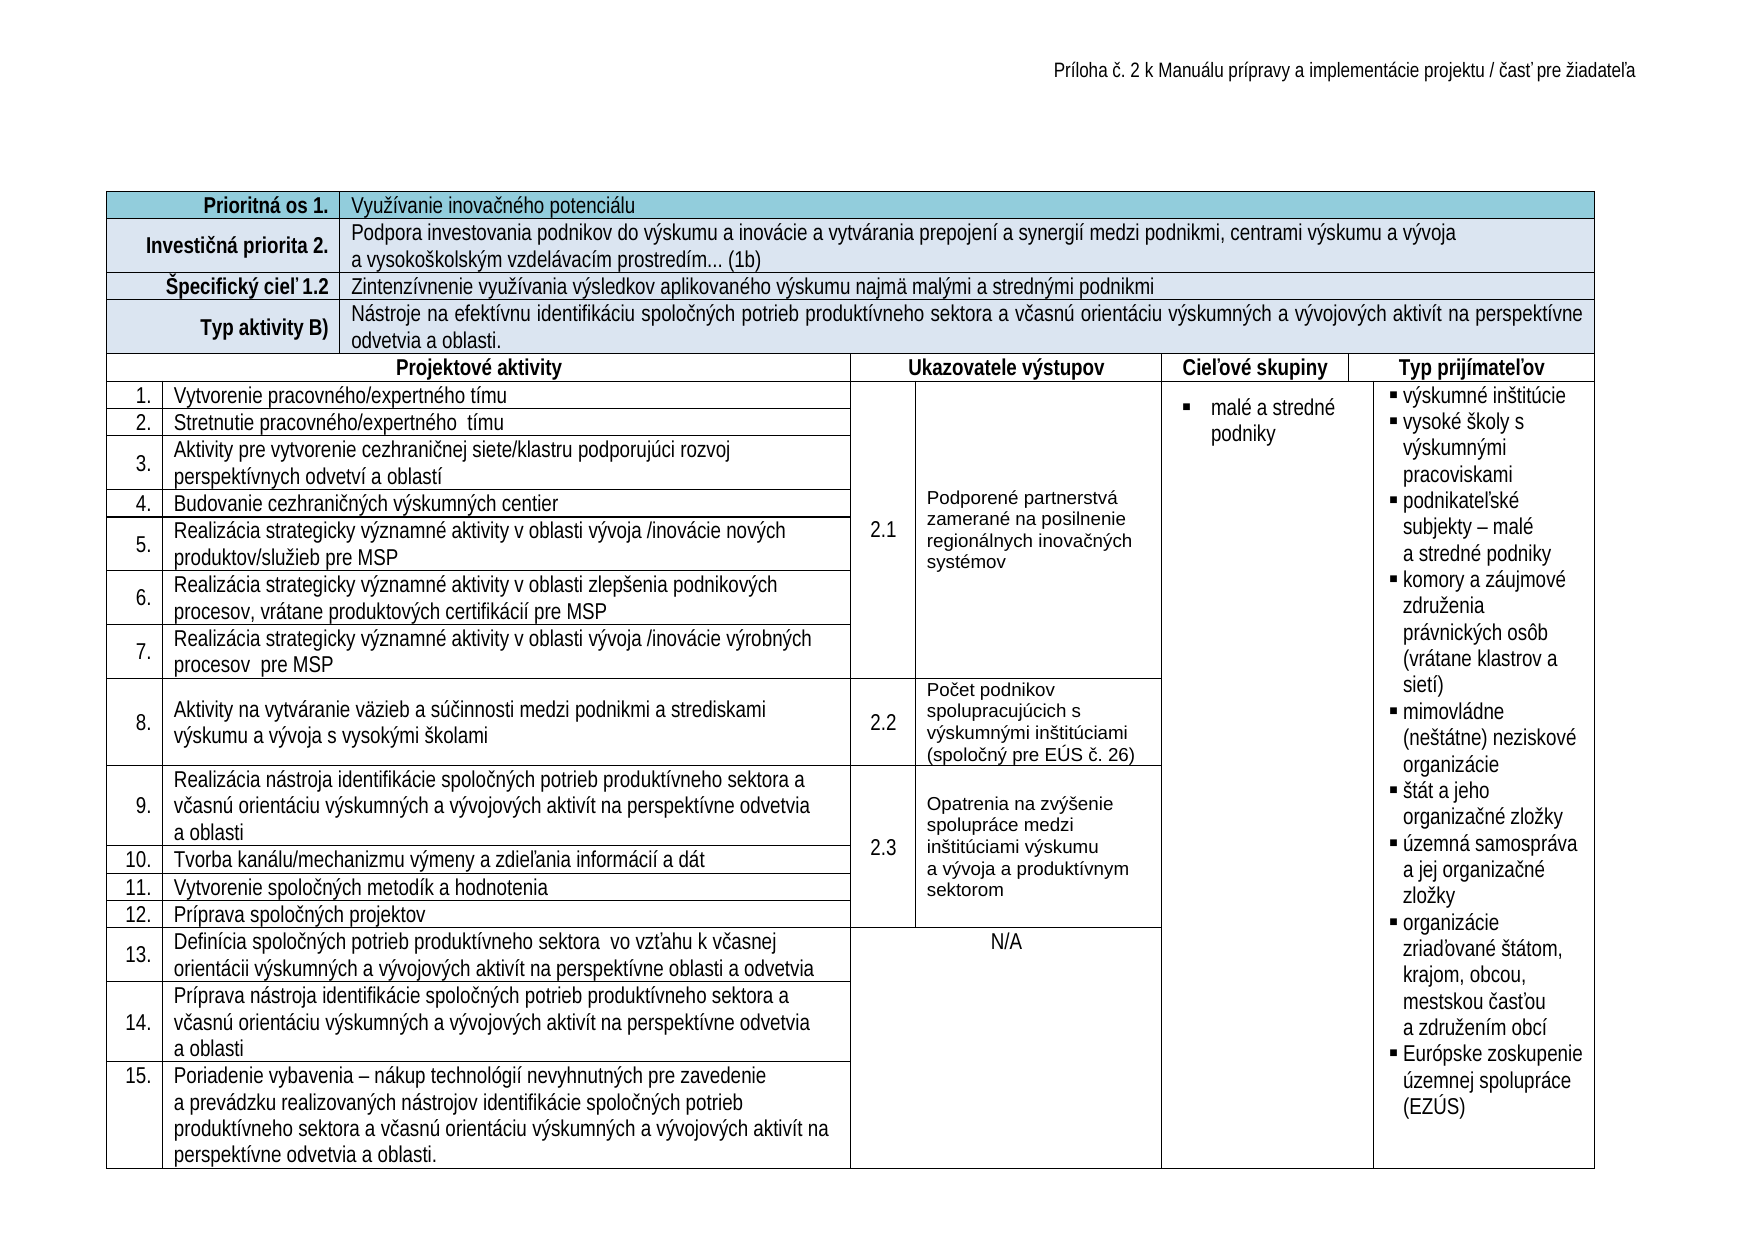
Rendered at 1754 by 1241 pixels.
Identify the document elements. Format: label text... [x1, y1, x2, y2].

table_cell Vytvorenie spoločných metodík a hodnotenia [163, 874, 850, 900]
table_cell Podporené partnerstvá zamerané na posilnenie regionálnych inovačných systémov [916, 382, 1161, 678]
table_cell 2.2 [851, 679, 915, 765]
table_cell 5. [107, 518, 162, 570]
table_cell 8. [107, 679, 162, 765]
table_cell Vytvorenie pracovného/expertného tímu [163, 382, 850, 408]
table_cell Aktivity na vytváranie väzieb a súčinnosti medzi podnikmi a strediskami výskumu a vývoja s vysokými školami [163, 679, 850, 765]
table_cell Realizácia nástroja identifikácie spoločných potrieb produktívneho sektora a včasnú orientáciu výskumných a vývojových aktivít na perspektívne odvetvia a oblasti [163, 766, 850, 845]
table_cell Typ aktivity B) [107, 300, 339, 353]
table_cell Zintenzívnenie využívania výsledkov aplikovaného výskumu najmä malými a strednými podnikmi [340, 273, 1594, 299]
table_cell Aktivity pre vytvorenie cezhraničnej siete/klastru podporujúci rozvoj perspektívnych odvetví a oblastí [163, 436, 850, 489]
table_cell 1. [107, 382, 162, 408]
table_cell 11. [107, 874, 162, 900]
table_cell 14. [107, 982, 162, 1061]
table_cell Realizácia strategicky významné aktivity v oblasti vývoja /inovácie výrobných procesov pre MSP [163, 625, 850, 678]
table_cell 2.1 [851, 382, 915, 678]
table_cell Projektové aktivity [107, 354, 850, 381]
table_cell 9. [107, 766, 162, 845]
table_cell 12. [107, 901, 162, 927]
table_cell Realizácia strategicky významné aktivity v oblasti zlepšenia podnikových procesov, vrátane produktových certifikácií pre MSP [163, 571, 850, 624]
table_cell Typ prijímateľov [1349, 354, 1594, 381]
table_cell Budovanie cezhraničných výskumných centier [163, 490, 850, 516]
table_header Využívanie inovačného potenciálu [340, 192, 1594, 218]
table_cell 13. [107, 928, 162, 981]
table_cell Tvorba kanálu/mechanizmu výmeny a zdieľania informácií a dát [163, 846, 850, 872]
table_cell malé a stredné podniky [1162, 382, 1373, 1168]
table_cell Realizácia strategicky významné aktivity v oblasti vývoja /inovácie nových produktov/služieb pre MSP [163, 518, 850, 570]
table_cell Nástroje na efektívnu identifikáciu spoločných potrieb produktívneho sektora a včasnú orientáciu výskumných a vývojových aktivít na perspektívne odvetvia a oblasti. [340, 300, 1594, 353]
table_cell Poriadenie vybavenia – nákup technológií nevyhnutných pre zavedenie a prevádzku realizovaných nástrojov identifikácie spoločných potrieb produktívneho sektora a včasnú orientáciu výskumných a vývojových aktivít na perspektívne odvetvia a oblasti. [163, 1062, 850, 1168]
table_cell 2.3 [851, 766, 915, 927]
table_cell N/A [851, 928, 1161, 1168]
table_cell Príprava spoločných projektov [163, 901, 850, 927]
table_cell Príprava nástroja identifikácie spoločných potrieb produktívneho sektora a včasnú orientáciu výskumných a vývojových aktivít na perspektívne odvetvia a oblasti [163, 982, 850, 1061]
table_cell Ukazovatele výstupov [851, 354, 1161, 381]
table_cell Podpora investovania podnikov do výskumu a inovácie a vytvárania prepojení a synergií medzi podnikmi, centrami výskumu a vývoja a vysokoškolským vzdelávacím prostredím... (1b) [340, 219, 1594, 272]
table_cell výskumné inštitúcie vysoké školy s výskumnými pracoviskami podnikateľské subjekty – malé a stredné podniky komory a záujmové združenia právnických osôb (vrátane klastrov a sietí) mimovládne (neštátne) neziskové organizácie štát a jeho organizačné zložky územná samospráva a jej organizačné zložky organizácie zriaďované štátom, krajom, obcou, mestskou časťou a združením obcí Európske zoskupenie územnej spolupráce (EZÚS) [1374, 382, 1594, 1168]
table_cell 15. [107, 1062, 162, 1168]
table_header Prioritná os 1. [107, 192, 339, 218]
table_cell Stretnutie pracovného/expertného tímu [163, 409, 850, 435]
table_cell Investičná priorita 2. [107, 219, 339, 272]
table_cell Opatrenia na zvýšenie spolupráce medzi inštitúciami výskumu a vývoja a produktívnym sektorom [916, 766, 1161, 927]
table_cell 7. [107, 625, 162, 678]
table_cell 10. [107, 846, 162, 872]
table_cell 4. [107, 490, 162, 516]
table_cell 2. [107, 409, 162, 435]
table_cell 3. [107, 436, 162, 489]
table_cell Špecifický cieľ 1.2 [107, 273, 339, 299]
table_cell 6. [107, 571, 162, 624]
table_cell Definícia spoločných potrieb produktívneho sektora vo vzťahu k včasnej orientácii výskumných a vývojových aktivít na perspektívne oblasti a odvetvia [163, 928, 850, 981]
table_cell Počet podnikov spolupracujúcich s výskumnými inštitúciami (spoločný pre EÚS č. 26) [916, 679, 1161, 765]
table_cell Cieľové skupiny [1162, 354, 1348, 381]
